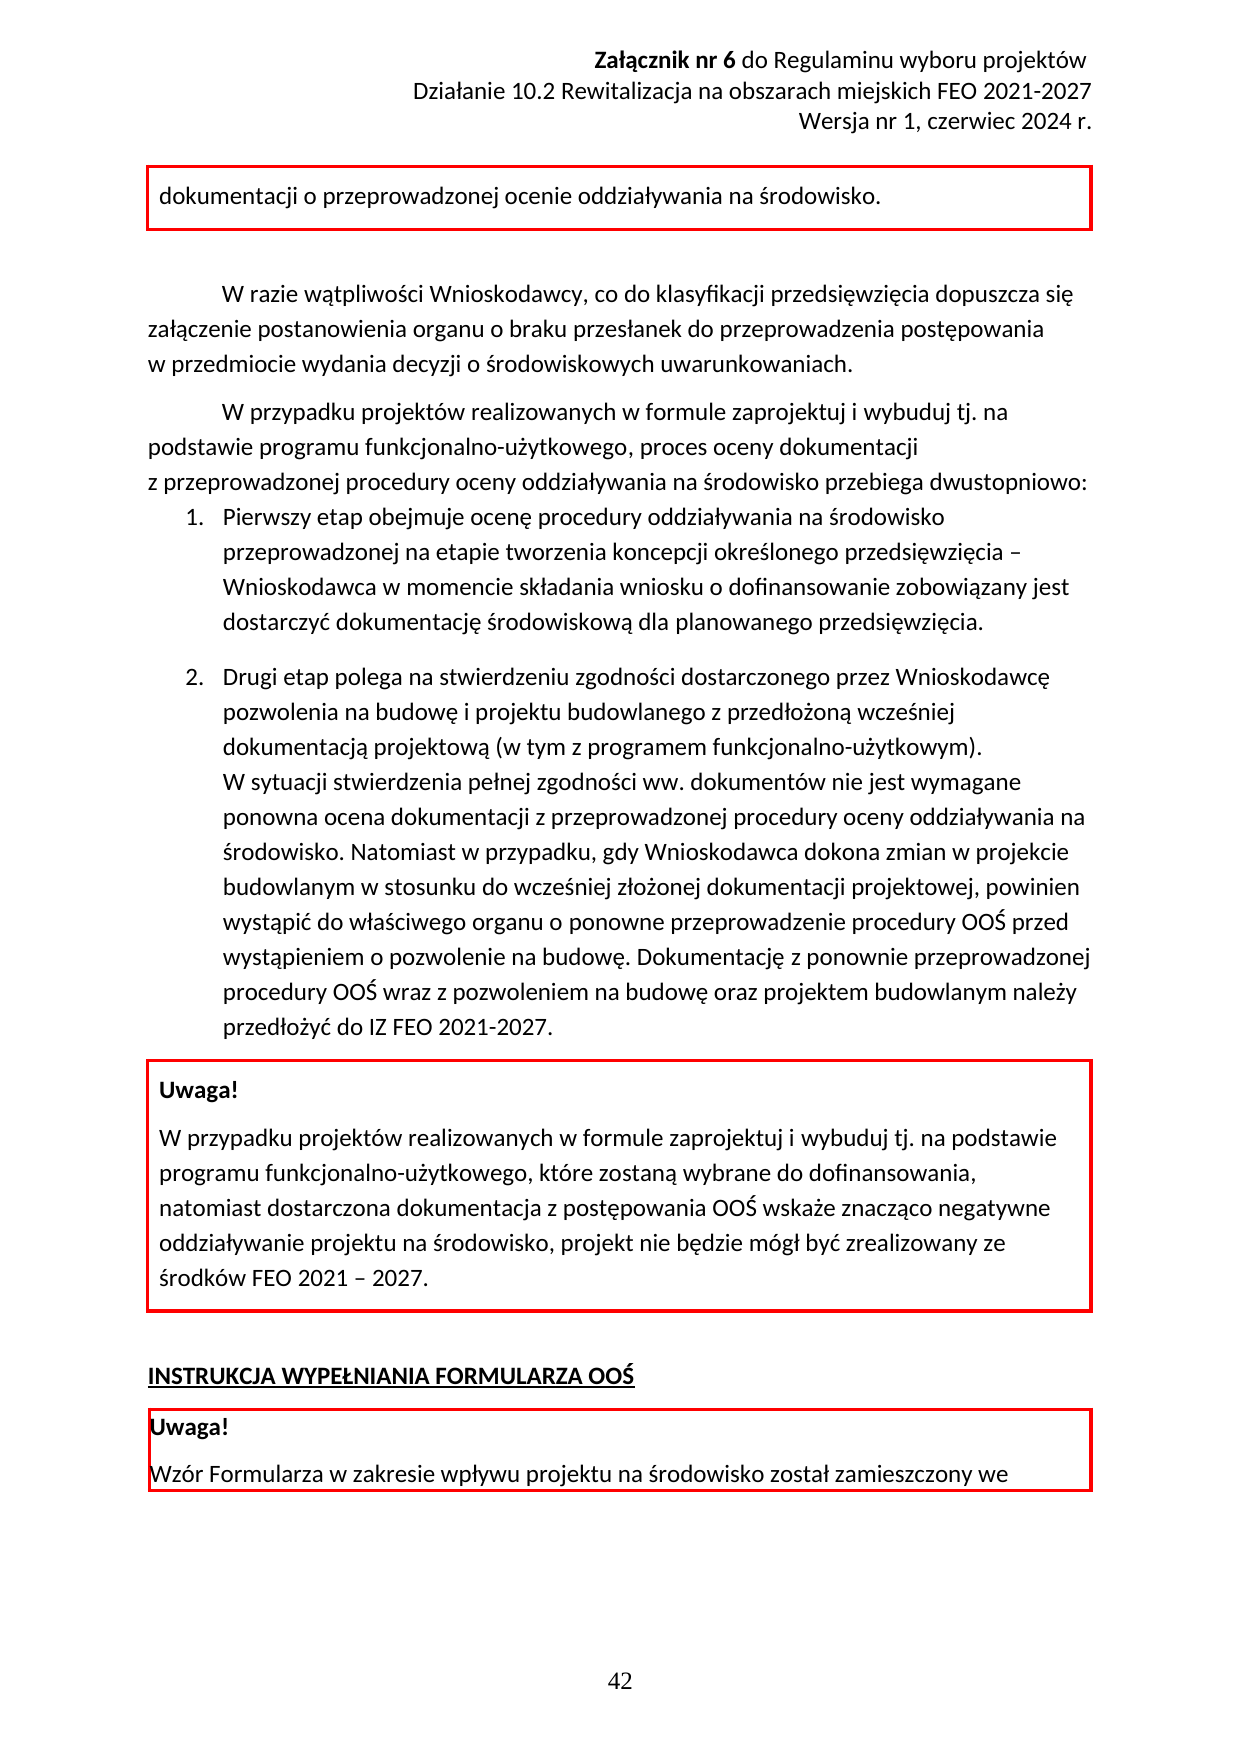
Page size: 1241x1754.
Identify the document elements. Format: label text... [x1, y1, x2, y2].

list Drugi etap polega na stwierdzeniu zgodności dostarczonego przez Wnioskodawcę pozwolenia na budowę i projektu budowlanego z przedłożoną wcześniej dokumentacją projektową (w tym z programem funkcjonalno-użytkowym). W sytuacji stwierdzenia pełnej zgodności ww. dokumentów nie jest wymagane ponowna ocena dokumentacji z przeprowadzonej procedury oceny oddziaływania na środowisko. Natomiast w przypadku, gdy Wnioskodawca dokona zmian w projekcie budowlanym w stosunku do wcześniej złożonej dokumentacji projektowej, powinien wystąpić do właściwego organu o ponowne przeprowadzenie procedury OOŚ przed wystąpieniem o pozwolenie na budowę. Dokumentację z ponownie przeprowadzonej procedury OOŚ wraz z pozwoleniem na budowę oraz projektem budowlanym należy przedłożyć do IZ FEO 2021-2027. [185, 661, 1092, 1042]
text W przypadku projektów realizowanych w formule zaprojektuj i wybuduj tj. na podstawie programu funkcjonalno-użytkowego, proces oceny dokumentacji z przeprowadzonej procedury oceny oddziaływania na środowisko przebiega dwustopniowo: [148, 396, 1092, 496]
text INSTRUKCJA WYPEŁNIANIA FORMULARZA OOŚ [148, 1360, 1092, 1391]
table_header Uwaga! W przypadku projektów realizowanych w formule zaprojektuj i wybuduj tj. na podstawie programu funkcjonalno-użytkowego, które zostaną wybrane do dofinansowania, natomiast dostarczona dokumentacja z postępowania OOŚ wskaże znacząco negatywne oddziaływanie projektu na środowisko, projekt nie będzie mógł być zrealizowany ze środków FEO 2021 – 2027. [149, 1062, 1089, 1309]
text W razie wątpliwości Wnioskodawcy, co do klasyfikacji przedsięwzięcia dopuszcza się załączenie postanowienia organu o braku przesłanek do przeprowadzenia postępowania w przedmiocie wydania decyzji o środowiskowych uwarunkowaniach. [148, 278, 1092, 379]
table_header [149, 168, 1089, 227]
list Pierwszy etap obejmuje ocenę procedury oddziaływania na środowisko przeprowadzonej na etapie tworzenia koncepcji określonego przedsięwzięcia – Wnioskodawca w momencie składania wniosku o dofinansowanie zobowiązany jest dostarczyć dokumentację środowiskową dla planowanego przedsięwzięcia. [185, 501, 1092, 636]
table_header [151, 1411, 1089, 1489]
